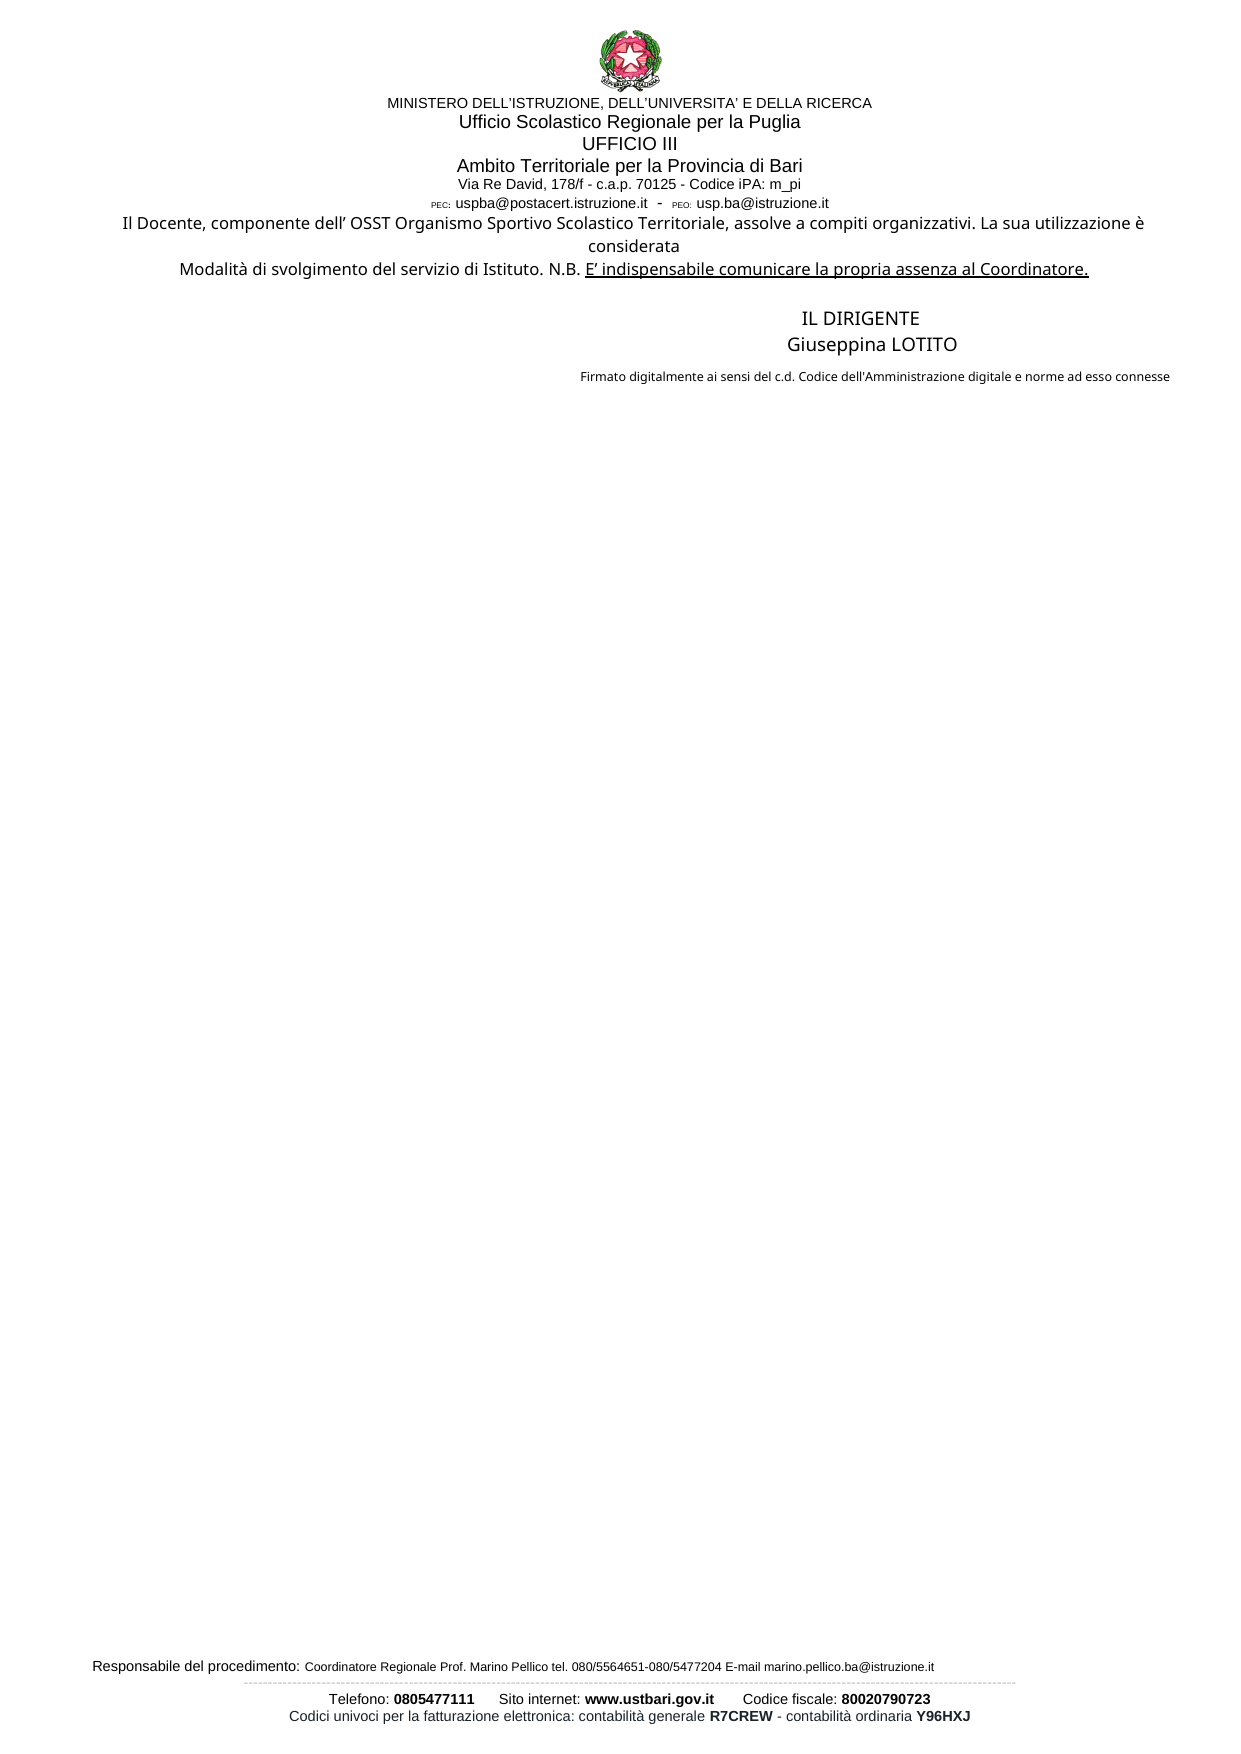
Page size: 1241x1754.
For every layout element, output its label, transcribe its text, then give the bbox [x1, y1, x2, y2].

picture [597, 29, 663, 95]
text Modalità di svolgimento del servizio di Istituto. N.B. E’ indispensabile comunicare la propria assenza al Coordinatore. [78, 257, 1190, 280]
text Il Docente, componente dell’ OSST Organismo Sportivo Scolastico Territoriale, assolve a compiti organizzativi. La sua utilizzazione è considerata [78, 212, 1190, 257]
text Giuseppina LOTITO [78, 331, 1181, 357]
text IL DIRIGENTE [78, 306, 1181, 331]
text Firmato digitalmente ai sensi del c.d. Codice dell'Amministrazione digitale e norme ad esso connesse [78, 368, 1181, 385]
